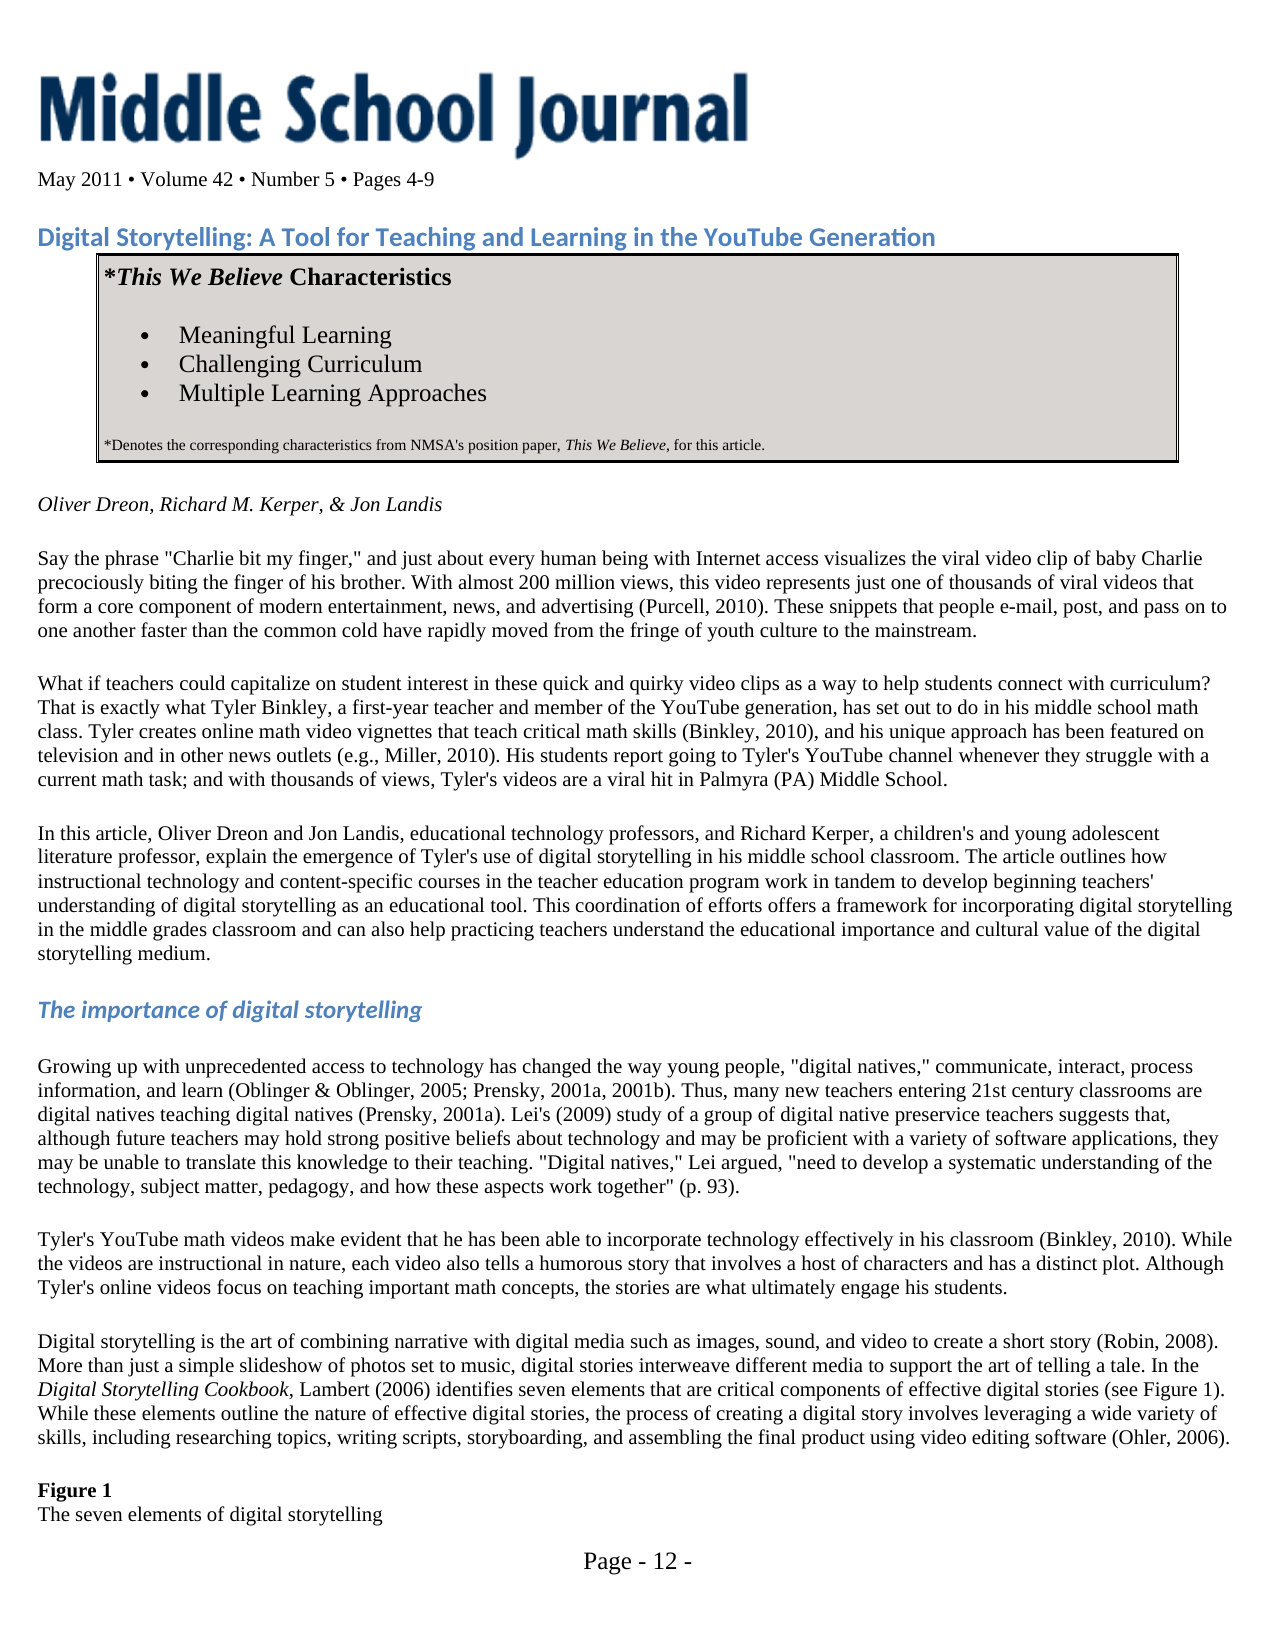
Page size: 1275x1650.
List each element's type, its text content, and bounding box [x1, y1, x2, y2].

text Growing up with unprecedented access to technology has changed the way young people, "digital natives," communicate, interact, process information, and learn (Oblinger & Oblinger, 2005; Prensky, 2001a, 2001b). Thus, many new teachers entering 21st century classrooms are digital natives teaching digital natives (Prensky, 2001a). Lei's (2009) study of a group of digital native preservice teachers suggests that, although future teachers may hold strong positive beliefs about technology and may be proficient with a variety of software applications, they may be unable to translate this knowledge to their teaching. "Digital natives," Lei argued, "need to develop a systematic understanding of the technology, subject matter, pedagogy, and how these aspects work together" (p. 93). [37, 1054, 1237, 1198]
text Figure 1 The seven elements of digital storytelling [37, 1478, 1237, 1526]
subtitle Digital Storytelling: A Tool for Teaching and Learning in the YouTube Generation [37, 220, 1237, 253]
table_header *This We Believe Characteristics Meaningful Learning Challenging Curriculum Multiple Learning Approaches *Denotes the corresponding characteristics from NMSA's position paper, This We Believe, for this article. [99, 256, 1176, 460]
picture [37, 66, 759, 167]
text Tyler's YouTube math videos make evident that he has been able to incorporate technology effectively in his classroom (Binkley, 2010). While the videos are instructional in nature, each video also tells a humorous story that involves a host of characters and has a distinct plot. Although Tyler's online videos focus on teaching important math concepts, the stories are what ultimately engage his students. [37, 1227, 1237, 1299]
text Oliver Dreon, Richard M. Kerper, & Jon Landis [37, 492, 1237, 516]
text Say the phrase "Charlie bit my finger," and just about every human being with Internet access visualizes the viral video clip of baby Charlie precociously biting the finger of his brother. With almost 200 million views, this video represents just one of thousands of viral videos that form a core component of modern entertainment, news, and advertising (Purcell, 2010). These snippets that people e-mail, post, and pass on to one another faster than the common cold have rapidly moved from the fringe of youth culture to the mainstream. [37, 546, 1237, 642]
text In this article, Oliver Dreon and Jon Landis, educational technology professors, and Richard Kerper, a children's and young adolescent literature professor, explain the emergence of Tyler's use of digital storytelling in his middle school classroom. The article outlines how instructional technology and content-specific courses in the teacher education program work in tandem to develop beginning teachers' understanding of digital storytelling as an educational tool. This coordination of efforts offers a framework for incorporating digital storytelling in the middle grades classroom and can also help practicing teachers understand the educational importance and cultural value of the digital storytelling medium. [37, 820, 1237, 965]
subtitle The importance of digital storytelling [37, 994, 1237, 1024]
text What if teachers could capitalize on student interest in these quick and quirky video clips as a way to help students connect with curriculum? That is exactly what Tyler Binkley, a first-year teacher and member of the YouTube generation, has set out to do in his middle school math class. Tyler creates online math video vignettes that teach critical math skills (Binkley, 2010), and his unique approach has been featured on television and in other news outlets (e.g., Miller, 2010). His students report going to Tyler's YouTube channel whenever they struggle with a current math task; and with thousands of views, Tyler's videos are a viral hit in Palmyra (PA) Middle School. [37, 671, 1237, 791]
text Digital storytelling is the art of combining narrative with digital media such as images, sound, and video to create a short story (Robin, 2008). More than just a simple slideshow of photos set to music, digital stories interweave different media to support the art of telling a tale. In the Digital Storytelling Cookbook, Lambert (2006) identifies seven elements that are critical components of effective digital stories (see Figure 1). While these elements outline the nature of effective digital stories, the process of creating a digital story involves leveraging a wide variety of skills, including researching topics, writing scripts, storyboarding, and assembling the final product using video editing software (Ohler, 2006). [37, 1328, 1237, 1449]
